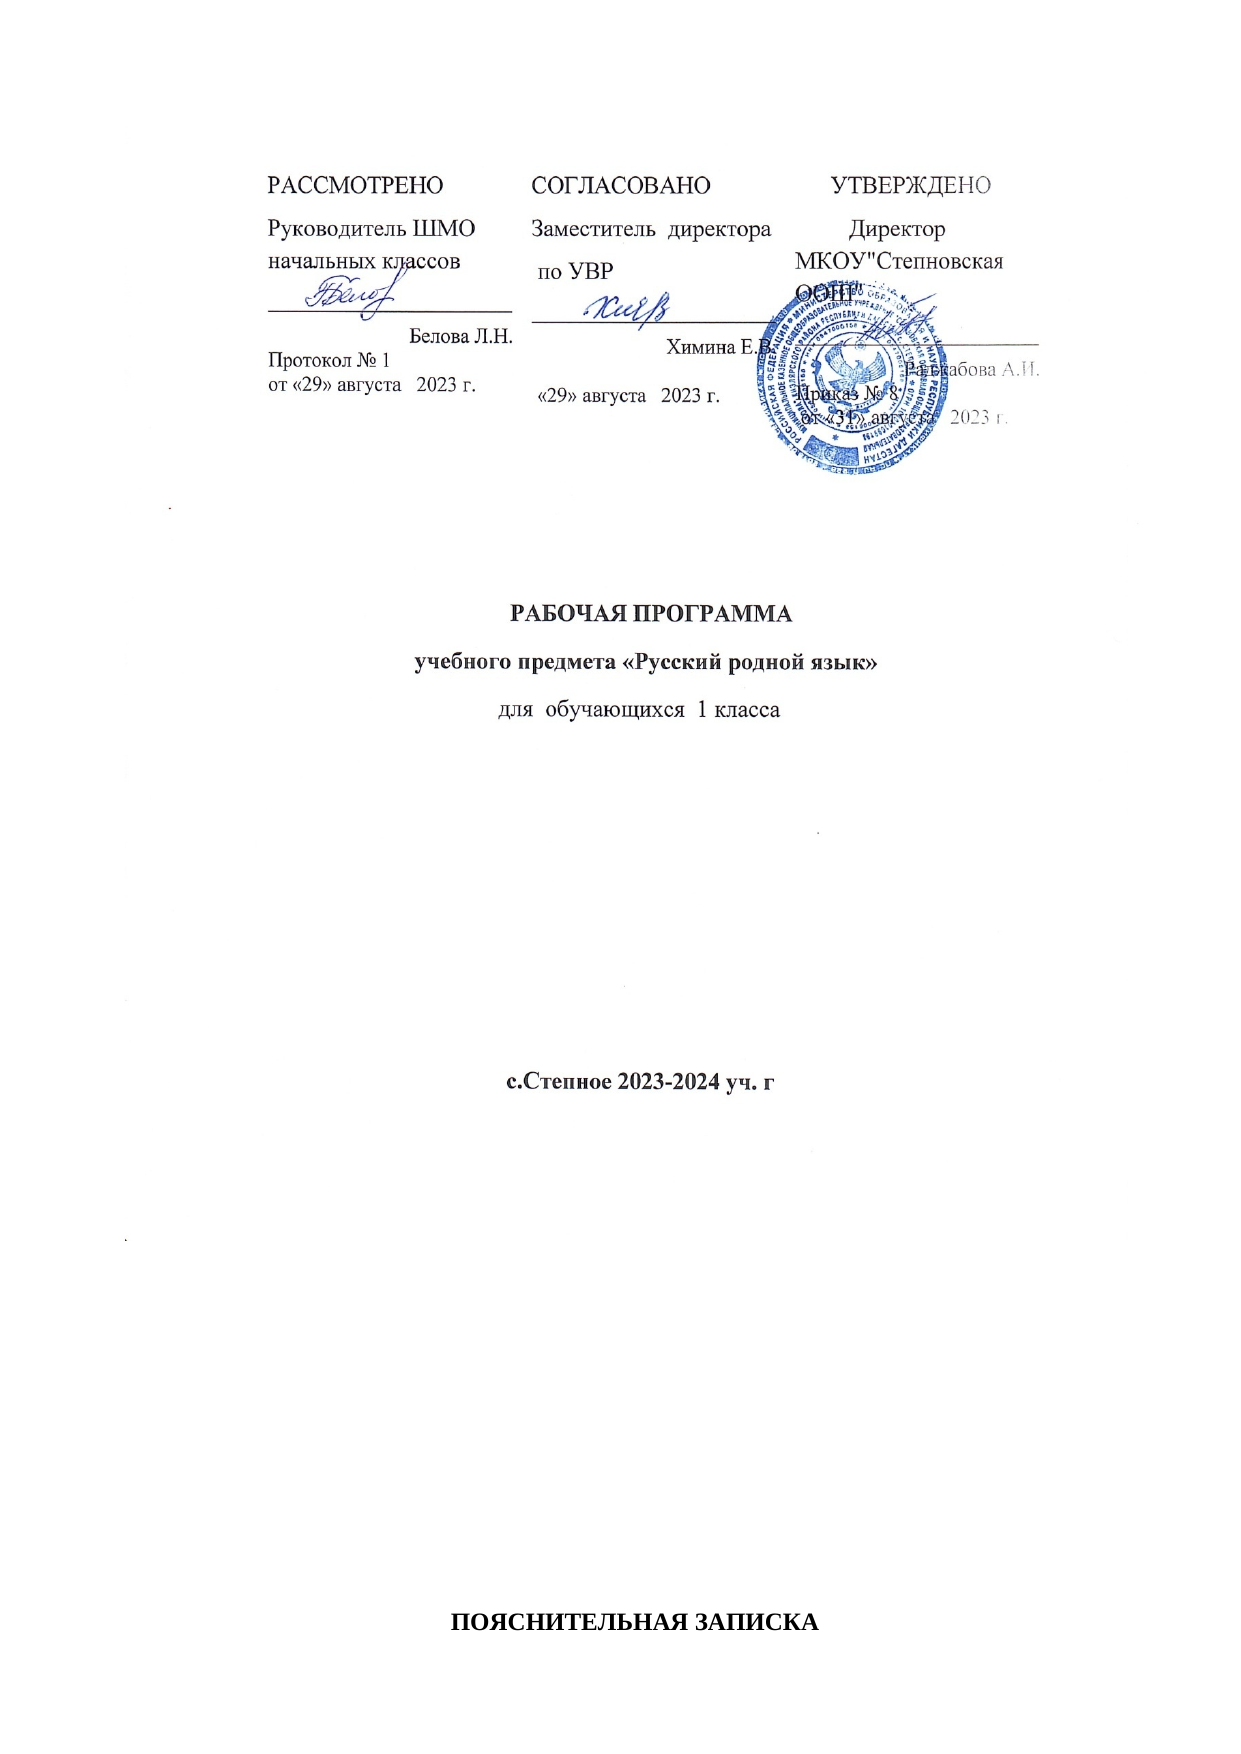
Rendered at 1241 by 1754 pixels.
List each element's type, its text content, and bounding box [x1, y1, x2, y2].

text ПОЯСНИТЕЛЬНАЯ ЗАПИСКА [118, 1610, 1152, 1635]
picture [118, 118, 1152, 1241]
